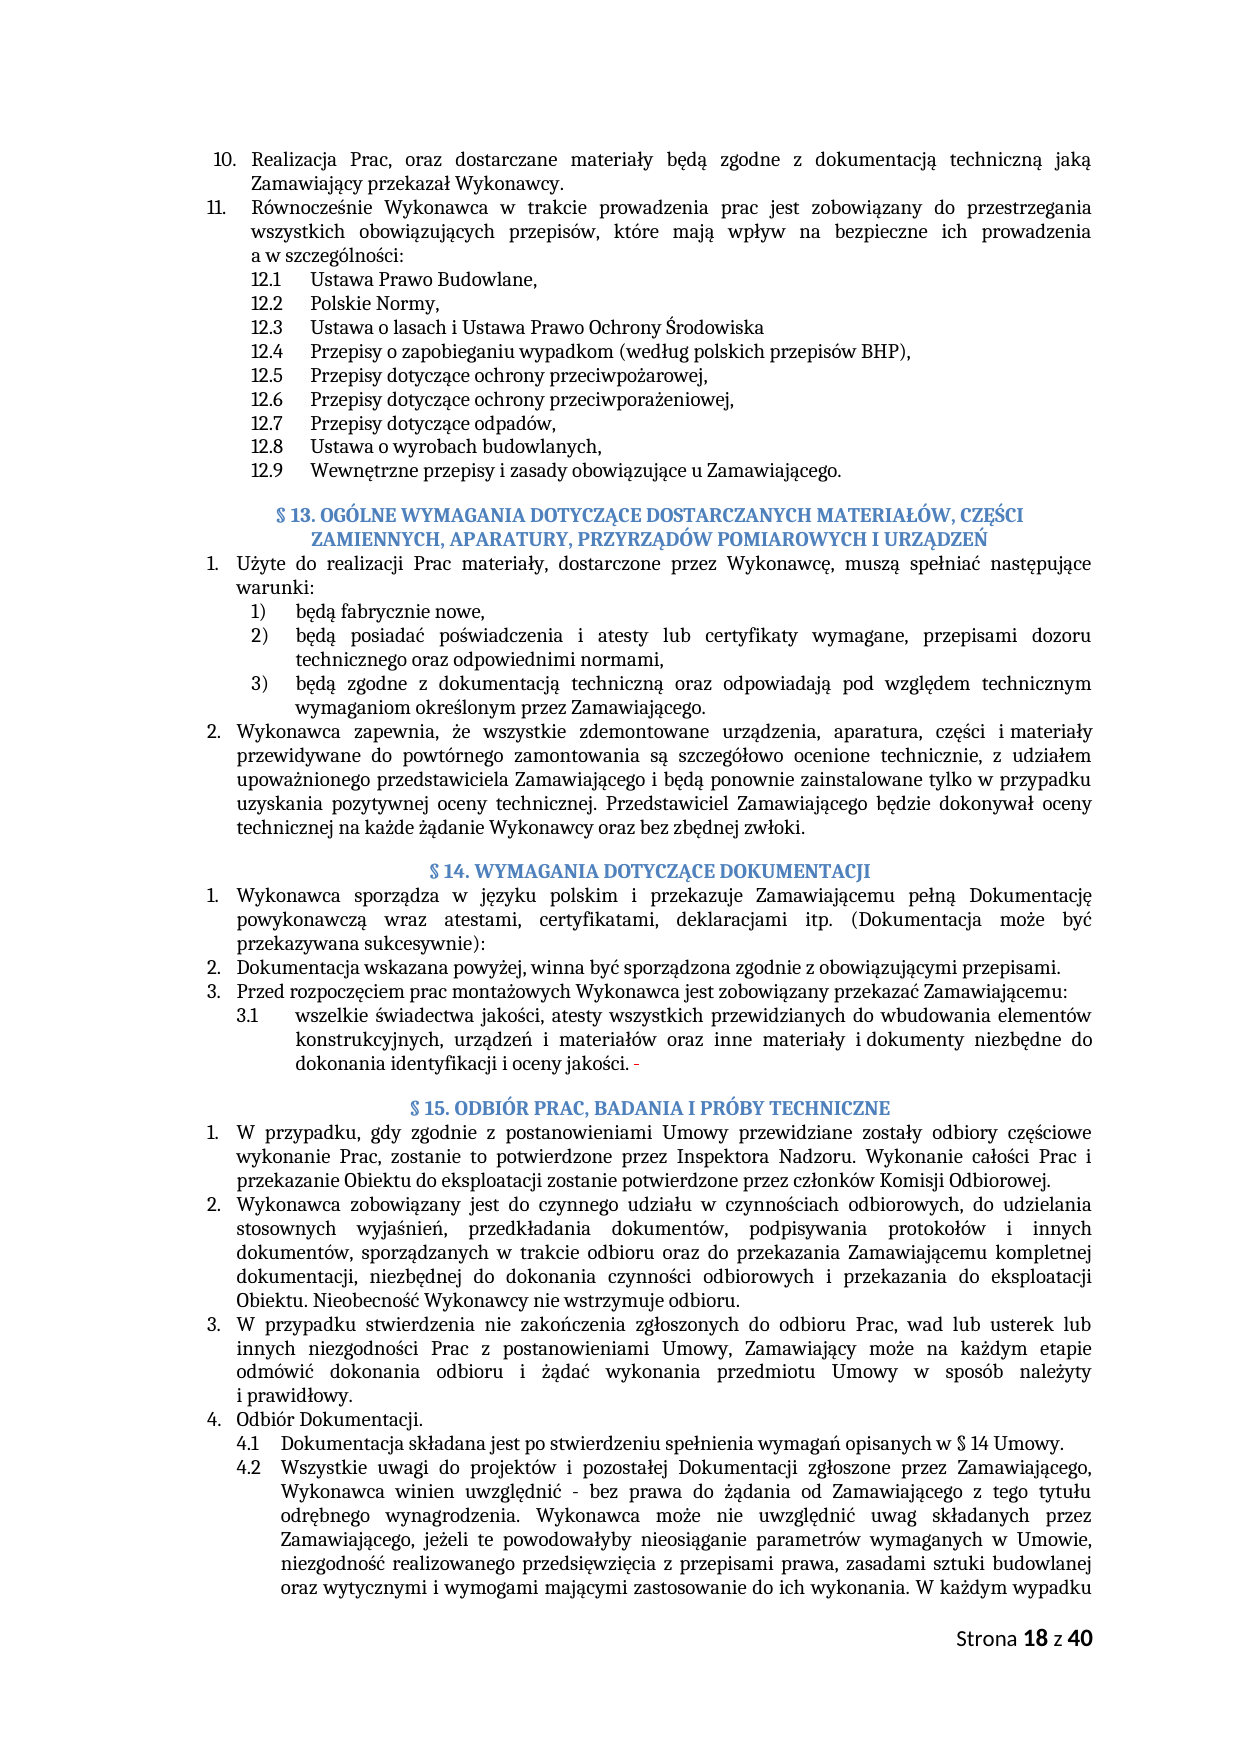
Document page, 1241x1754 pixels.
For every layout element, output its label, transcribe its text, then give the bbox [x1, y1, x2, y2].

text 12.5 Przepisy dotyczące ochrony przeciwpożarowej, [251, 363, 1093, 387]
text 4.1 Dokumentacja składana jest po stwierdzeniu spełnienia wymagań opisanych w § 14 Umowy. [236, 1432, 1093, 1456]
text 12.8 Ustawa o wyrobach budowlanych, [251, 435, 1093, 459]
list będą fabrycznie nowe, [251, 600, 1093, 624]
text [236, 1456, 1093, 1600]
list Realizacja Prac, oraz dostarczane materiały będą zgodne z dokumentacją techniczną jaką Zamawiający przekazał Wykonawcy. [214, 148, 1093, 196]
list Równocześnie Wykonawca w trakcie prowadzenia prac jest zobowiązany do przestrzegania wszystkich obowiązujących przepisów, które mają wpływ na bezpieczne ich prowadzenia a w szczególności: [207, 196, 1093, 267]
list będą zgodne z dokumentacją techniczną oraz odpowiadają pod względem technicznym wymaganiom określonym przez Zamawiającego. [251, 672, 1093, 719]
list Wykonawca sporządza w języku polskim i przekazuje Zamawiającemu pełną Dokumentację powykonawczą wraz atestami, certyfikatami, deklaracjami itp. (Dokumentacja może być przekazywana sukcesywnie): [207, 884, 1093, 956]
list Wykonawca zobowiązany jest do czynnego udziału w czynnościach odbiorowych, do udzielania stosownych wyjaśnień, przedkładania dokumentów, podpisywania protokołów i innych dokumentów, sporządzanych w trakcie odbioru oraz do przekazania Zamawiającemu kompletnej dokumentacji, niezbędnej do dokonania czynności odbiorowych i przekazania do eksploatacji Obiektu. Nieobecność Wykonawcy nie wstrzymuje odbioru. [207, 1192, 1093, 1312]
text 12.3 Ustawa o lasach i Ustawa Prawo Ochrony Środowiska [251, 315, 1093, 339]
text 12.9 Wewnętrzne przepisy i zasady obowiązujące u Zamawiającego. [251, 459, 1093, 483]
subtitle § 15. ODBIÓR PRAC, BADANIA I PRÓBY TECHNICZNE [207, 1097, 1093, 1121]
list Odbiór Dokumentacji. [207, 1408, 1093, 1432]
text 12.7 Przepisy dotyczące odpadów, [251, 411, 1093, 435]
list Wykonawca zapewnia, że wszystkie zdemontowane urządzenia, aparatura, części i materiały przewidywane do powtórnego zamontowania są szczegółowo ocenione technicznie, z udziałem upoważnionego przedstawiciela Zamawiającego i będą ponownie zainstalowane tylko w przypadku uzyskania pozytywnej oceny technicznej. Przedstawiciel Zamawiającego będzie dokonywał oceny technicznej na każde żądanie Wykonawcy oraz bez zbędnej zwłoki. [207, 719, 1093, 839]
text 12.4 Przepisy o zapobieganiu wypadkom (według polskich przepisów BHP), [251, 339, 1093, 363]
list Użyte do realizacji Prac materiały, dostarczone przez Wykonawcę, muszą spełniać następujące warunki: [207, 552, 1093, 600]
list będą posiadać poświadczenia i atesty lub certyfikaty wymagane, przepisami dozoru technicznego oraz odpowiednimi normami, [251, 624, 1093, 672]
list Dokumentacja wskazana powyżej, winna być sporządzona zgodnie z obowiązującymi przepisami. [207, 956, 1093, 980]
list W przypadku, gdy zgodnie z postanowieniami Umowy przewidziane zostały odbiory częściowe wykonanie Prac, zostanie to potwierdzone przez Inspektora Nadzoru. Wykonanie całości Prac i przekazanie Obiektu do eksploatacji zostanie potwierdzone przez członków Komisji Odbiorowej. [207, 1121, 1093, 1192]
text 12.6 Przepisy dotyczące ochrony przeciwporażeniowej, [251, 387, 1093, 411]
text 12.1 Ustawa Prawo Budowlane, [251, 267, 1093, 291]
list W przypadku stwierdzenia nie zakończenia zgłoszonych do odbioru Prac, wad lub usterek lub innych niezgodności Prac z postanowieniami Umowy, Zamawiający może na każdym etapie odmówić dokonania odbioru i żądać wykonania przedmiotu Umowy w sposób należyty i prawidłowy. [207, 1312, 1093, 1408]
subtitle § 13. OGÓLNE WYMAGANIA DOTYCZĄCE DOSTARCZANYCH MATERIAŁÓW, CZĘŚCI ZAMIENNYCH, APARATURY, PRZYRZĄDÓW POMIAROWYCH I URZĄDZEŃ [207, 504, 1093, 552]
list Przed rozpoczęciem prac montażowych Wykonawca jest zobowiązany przekazać Zamawiającemu: [207, 980, 1093, 1004]
text 3.1 wszelkie świadectwa jakości, atesty wszystkich przewidzianych do wbudowania elementów konstrukcyjnych, urządzeń i materiałów oraz inne materiały i dokumenty niezbędne do dokonania identyfikacji i oceny jakości. [236, 1004, 1093, 1076]
text 12.2 Polskie Normy, [251, 291, 1093, 315]
subtitle § 14. WYMAGANIA DOTYCZĄCE DOKUMENTACJI [207, 860, 1093, 884]
